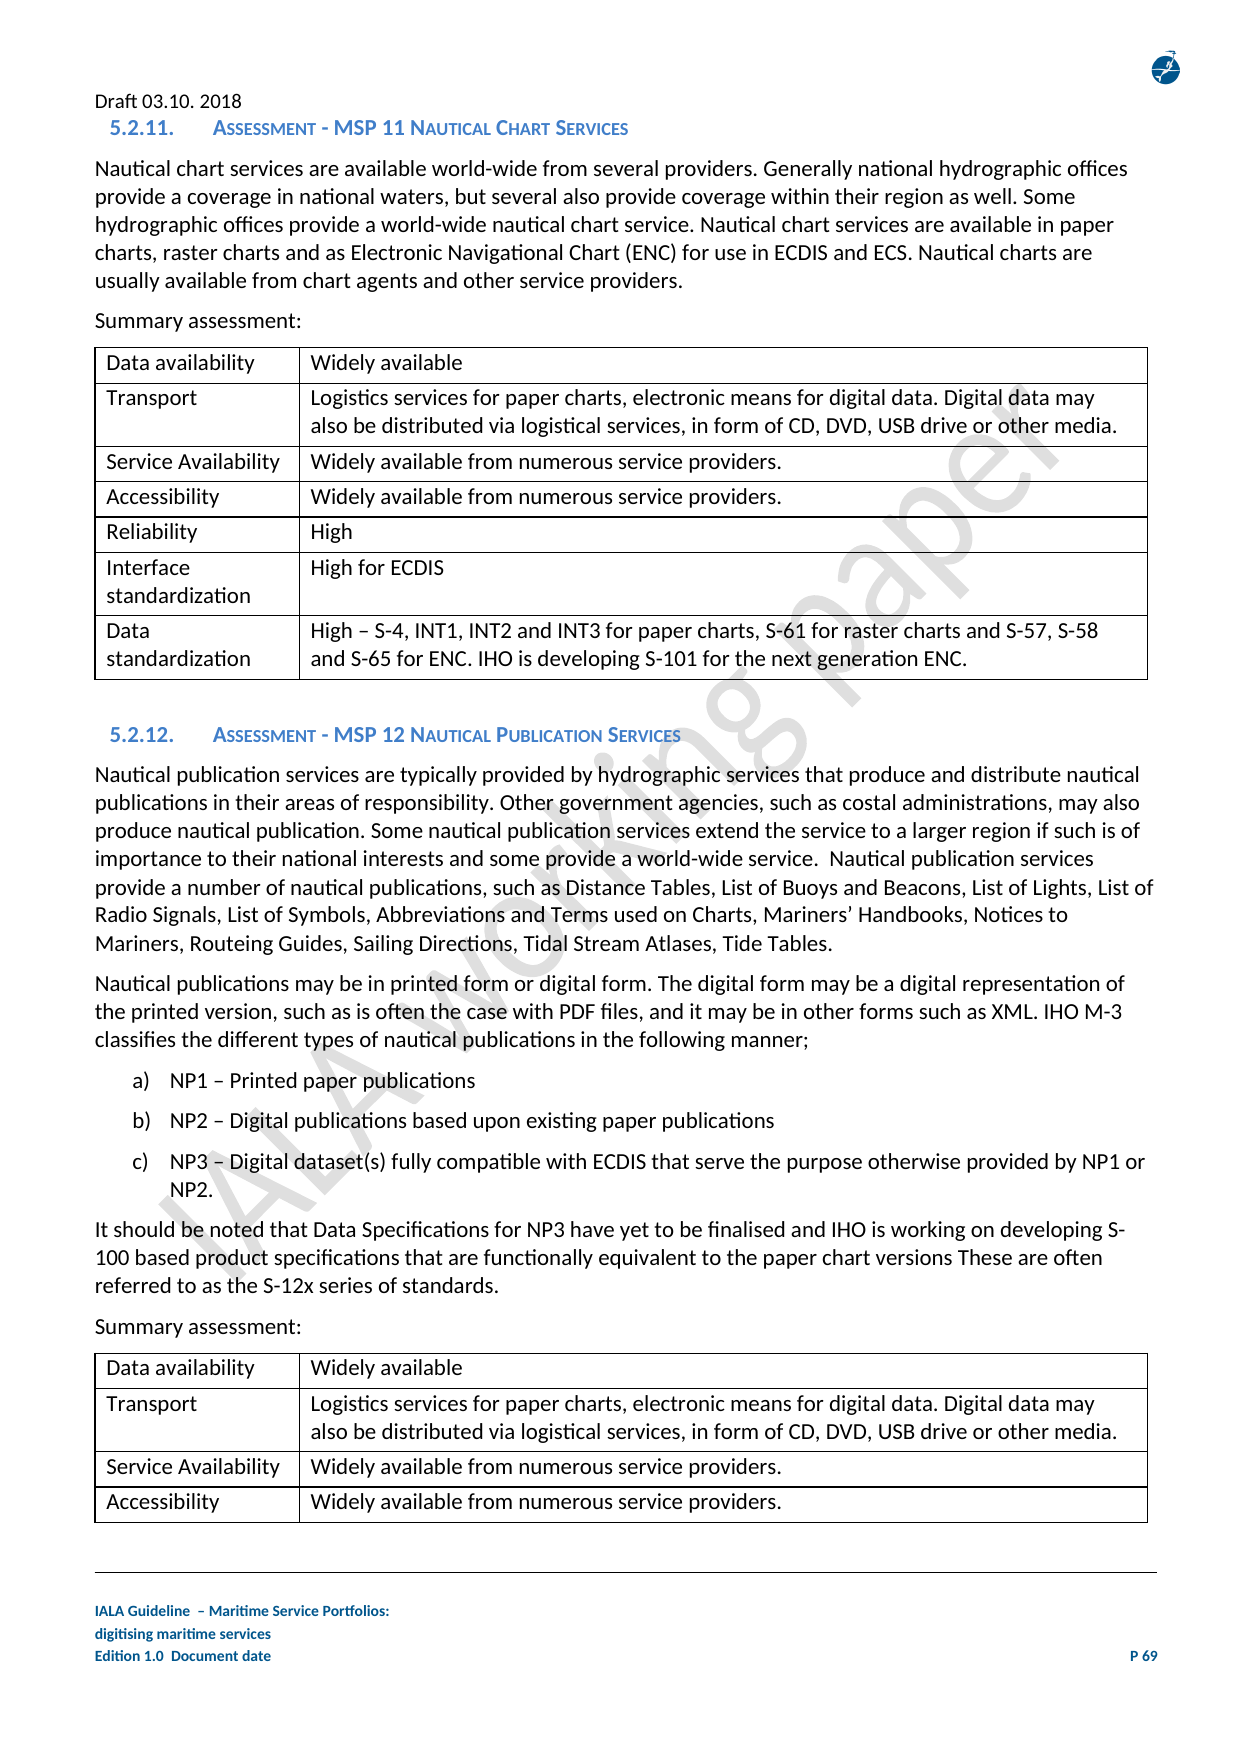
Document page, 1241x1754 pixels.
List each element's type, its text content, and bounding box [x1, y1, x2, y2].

text Summary assessment: [94, 307, 1157, 335]
list NP1 – Printed paper publications [132, 1066, 1157, 1094]
table_cell Widely available from numerous service providers. [300, 482, 1147, 516]
table_header Data availability [96, 1354, 299, 1388]
text Nautical chart services are available world-wide from several providers. Generally national hydrographic offices provide a coverage in national waters, but several also provide coverage within their region as well. Some hydrographic offices provide a world-wide nautical chart service. Nautical chart services are available in paper charts, raster charts and as Electronic Navigational Chart (ENC) for use in ECDIS and ECS. Nautical charts are usually available from chart agents and other service providers. [94, 154, 1157, 294]
table_cell Widely available from numerous service providers. [300, 1488, 1147, 1522]
table_cell Service Availability [96, 447, 299, 481]
table_cell High for ECDIS [300, 553, 1147, 615]
table_header Widely available [300, 1354, 1147, 1388]
table_cell Transport [96, 384, 299, 446]
table_cell Reliability [96, 518, 299, 552]
subtitle Assessment - MSP 12 Nautical Publication Services [109, 720, 1157, 748]
table_cell Widely available from numerous service providers. [300, 447, 1147, 481]
table_cell Data standardization [96, 616, 299, 678]
list NP2 – Digital publications based upon existing paper publications [132, 1106, 1157, 1134]
table_cell Transport [96, 1389, 299, 1451]
subtitle Assessment - MSP 11 Nautical Chart Services [109, 113, 1157, 142]
table_cell High – S-4, INT1, INT2 and INT3 for paper charts, S-61 for raster charts and S-57, S-58 and S-65 for ENC. IHO is developing S-101 for the next generation ENC. [300, 616, 1147, 678]
text Nautical publications may be in printed form or digital form. The digital form may be a digital representation of the printed version, such as is often the case with PDF files, and it may be in other forms such as XML. IHO M-3 classifies the different types of nautical publications in the following manner; [94, 969, 1157, 1053]
picture [1120, 0, 1239, 119]
text It should be noted that Data Specifications for NP3 have yet to be finalised and IHO is working on developing S-100 based product specifications that are functionally equivalent to the paper chart versions These are often referred to as the S-12x series of standards. [94, 1215, 1157, 1299]
table_cell Widely available from numerous service providers. [300, 1452, 1147, 1486]
text Summary assessment: [94, 1312, 1157, 1340]
table_cell Accessibility [96, 482, 299, 516]
table_cell Interface standardization [96, 553, 299, 615]
table_cell Logistics services for paper charts, electronic means for digital data. Digital data may also be distributed via logistical services, in form of CD, DVD, USB drive or other media. [300, 1389, 1147, 1451]
table_cell High [300, 518, 1147, 552]
text Nautical publication services are typically provided by hydrographic services that produce and distribute nautical publications in their areas of responsibility. Other government agencies, such as costal administrations, may also produce nautical publication. Some nautical publication services extend the service to a larger region if such is of importance to their national interests and some provide a world-wide service. Nautical publication services provide a number of nautical publications, such as Distance Tables, List of Buoys and Beacons, List of Lights, List of Radio Signals, List of Symbols, Abbreviations and Terms used on Charts, Mariners’ Handbooks, Notices to Mariners, Routeing Guides, Sailing Directions, Tidal Stream Atlases, Tide Tables. [94, 761, 1157, 957]
table_cell Service Availability [96, 1452, 299, 1486]
table_cell Accessibility [96, 1488, 299, 1522]
table_cell Logistics services for paper charts, electronic means for digital data. Digital data may also be distributed via logistical services, in form of CD, DVD, USB drive or other media. [300, 384, 1147, 446]
table_header Widely available [300, 348, 1147, 382]
table_header Data availability [96, 348, 299, 382]
list NP3 – Digital dataset(s) fully compatible with ECDIS that serve the purpose otherwise provided by NP1 or NP2. [132, 1147, 1157, 1203]
